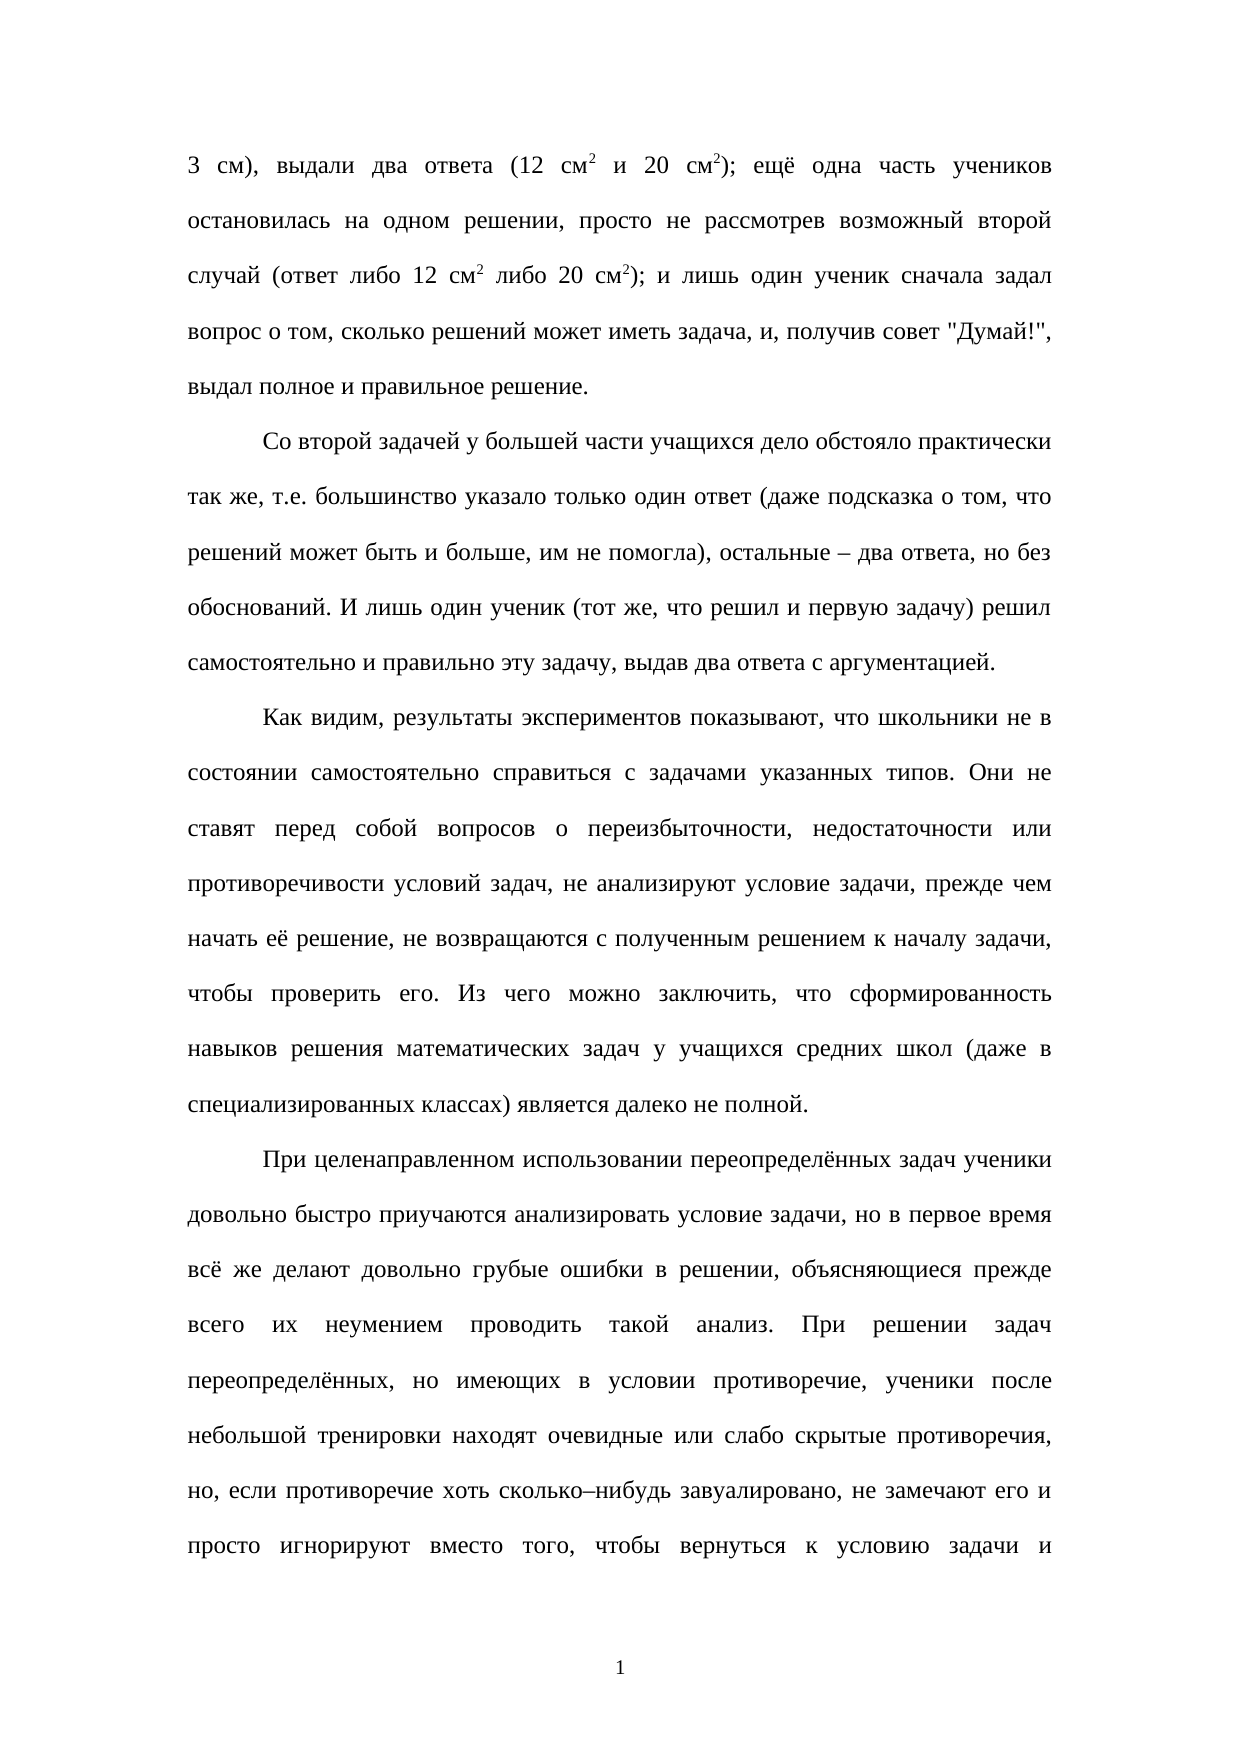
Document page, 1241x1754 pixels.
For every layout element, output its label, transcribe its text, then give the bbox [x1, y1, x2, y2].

text Как видим, результаты экспериментов показывают, что школьники не в состоянии самостоятельно справиться с задачами указанных типов. Они не ставят перед собой вопросов о переизбыточности, недостаточности или противоречивости условий задач, не анализируют условие задачи, прежде чем начать её решение, не возвращаются с полученным решением к началу задачи, чтобы проверить его. Из чего можно заключить, что сформированность навыков решения математических задач у учащихся средних школ (даже в специализированных классах) является далеко не полной. [187, 702, 1053, 1118]
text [187, 1144, 1053, 1559]
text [187, 150, 1053, 400]
text Со второй задачей у большей части учащихся дело обстояло практически так же, т.е. большинство указало только один ответ (даже подсказка о том, что решений может быть и больше, им не помогла), остальные – два ответа, но без обоснований. И лишь один ученик (тот же, что решил и первую задачу) решил самостоятельно и правильно эту задачу, выдав два ответа с аргументацией. [187, 426, 1053, 676]
